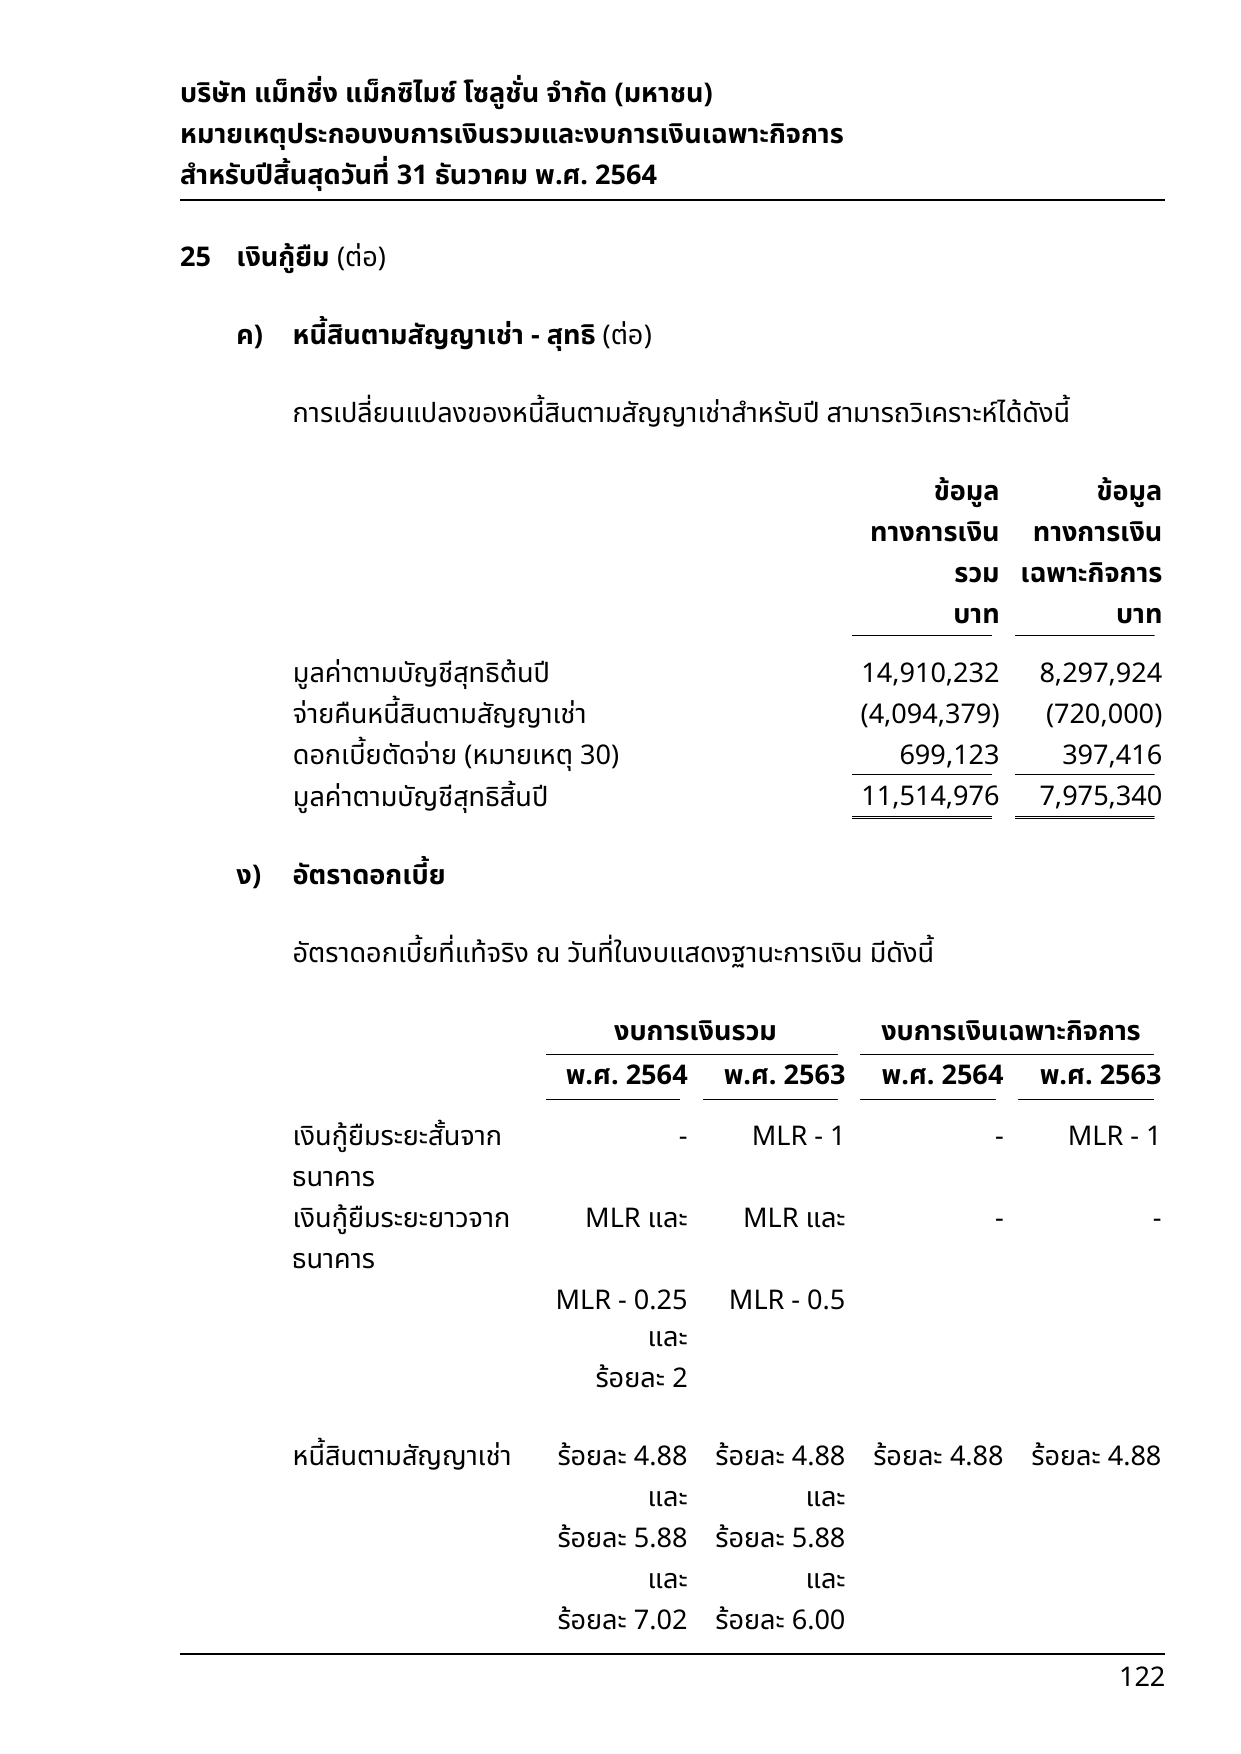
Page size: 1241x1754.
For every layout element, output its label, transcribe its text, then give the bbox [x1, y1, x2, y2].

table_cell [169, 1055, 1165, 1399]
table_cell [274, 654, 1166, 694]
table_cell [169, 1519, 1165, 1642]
text ง) อัตราดอกเบี้ย [236, 856, 1165, 897]
text 25 เงินกู้ยืม (ต่อ) [180, 238, 1165, 279]
text ค) หนี้สินตามสัญญาเช่า - สุทธิ (ต่อ) [236, 316, 1165, 357]
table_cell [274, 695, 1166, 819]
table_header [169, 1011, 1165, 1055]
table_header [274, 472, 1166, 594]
text อัตราดอกเบี้ยที่แท้จริง ณ วันที่ในงบแสดงฐานะการเงิน มีดังนี้ [292, 933, 1165, 974]
text การเปลี่ยนแปลงของหนี้สินตามสัญญาเช่าสำหรับปี สามารถวิเคราะห์ได้ดังนี้ [292, 394, 1165, 435]
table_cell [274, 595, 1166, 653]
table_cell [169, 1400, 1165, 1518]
